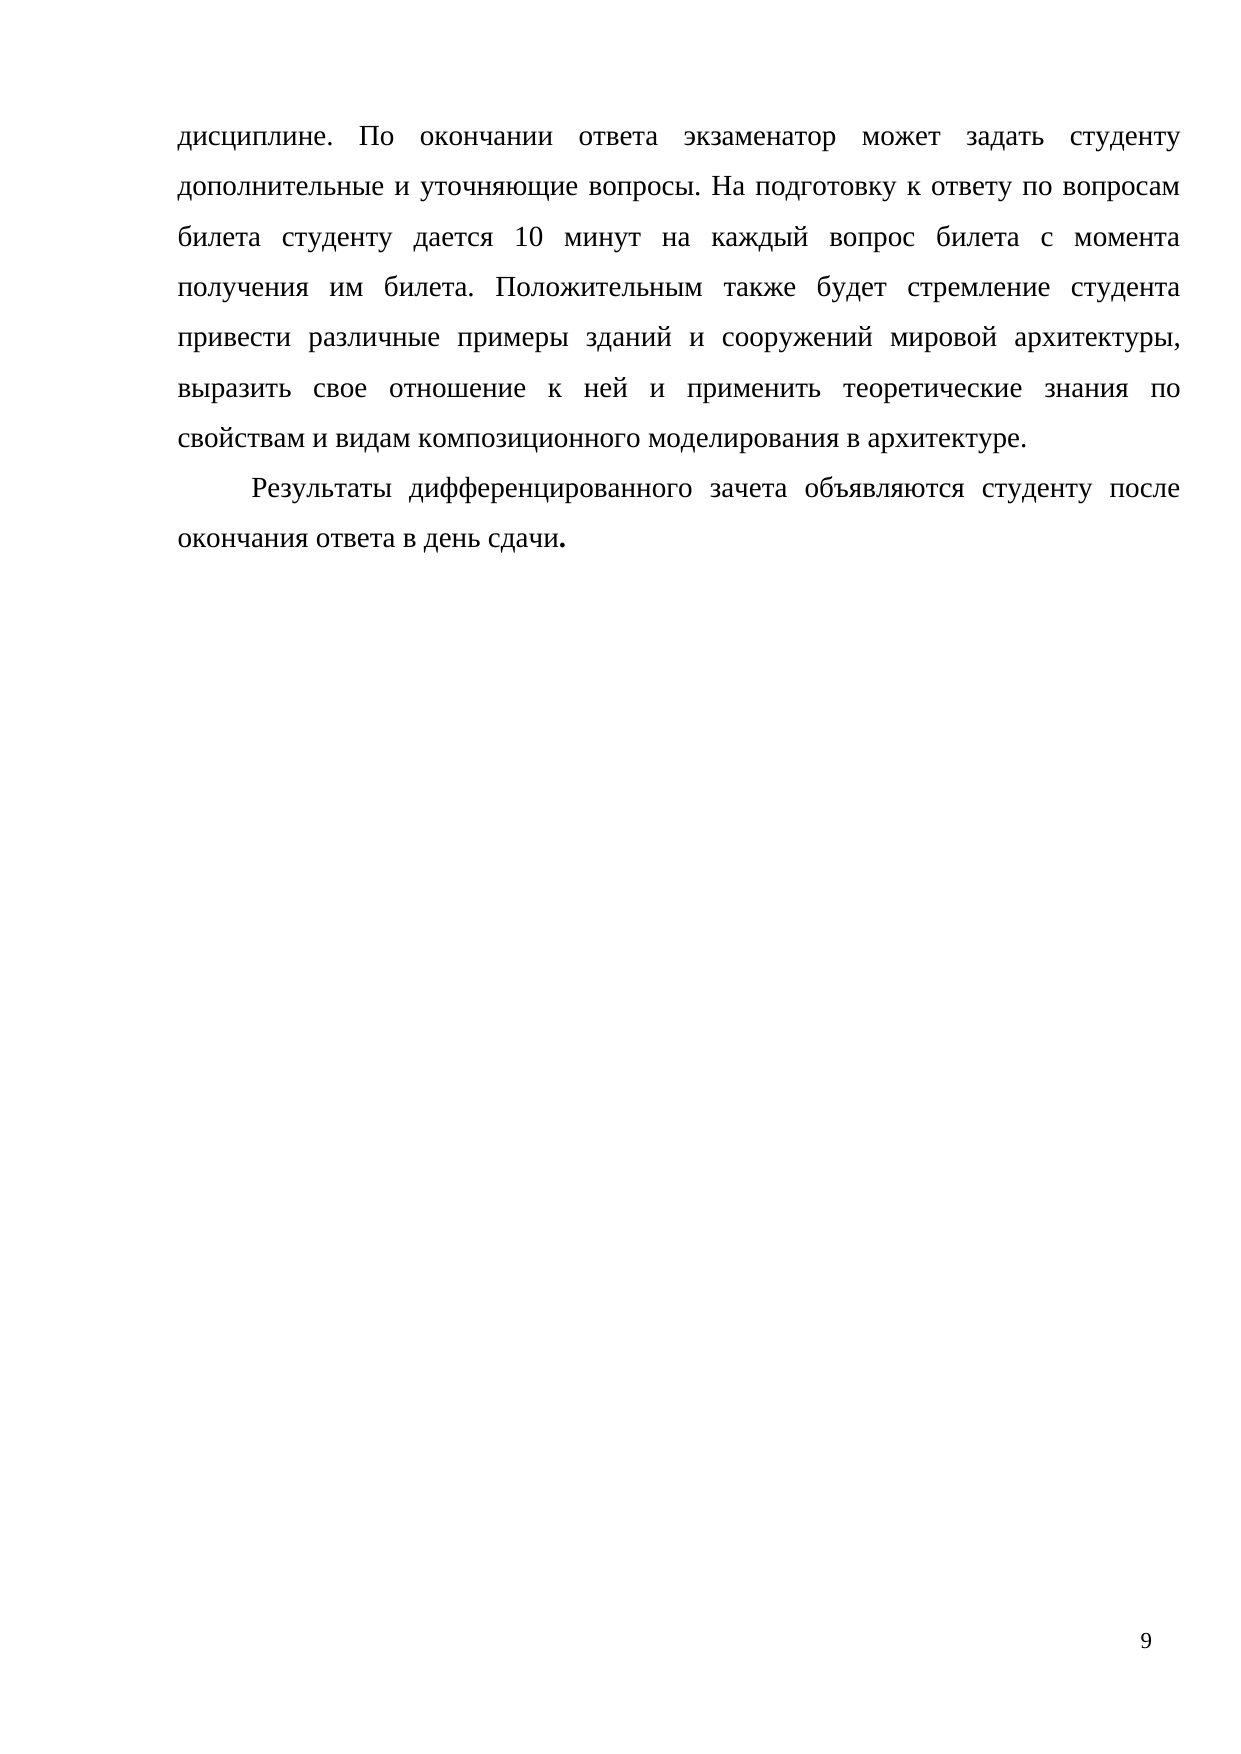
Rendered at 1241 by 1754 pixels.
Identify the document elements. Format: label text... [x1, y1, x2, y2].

text Результаты дифференцированного зачета объявляются студенту после окончания ответа в день сдачи. [177, 470, 1181, 554]
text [177, 118, 1181, 453]
